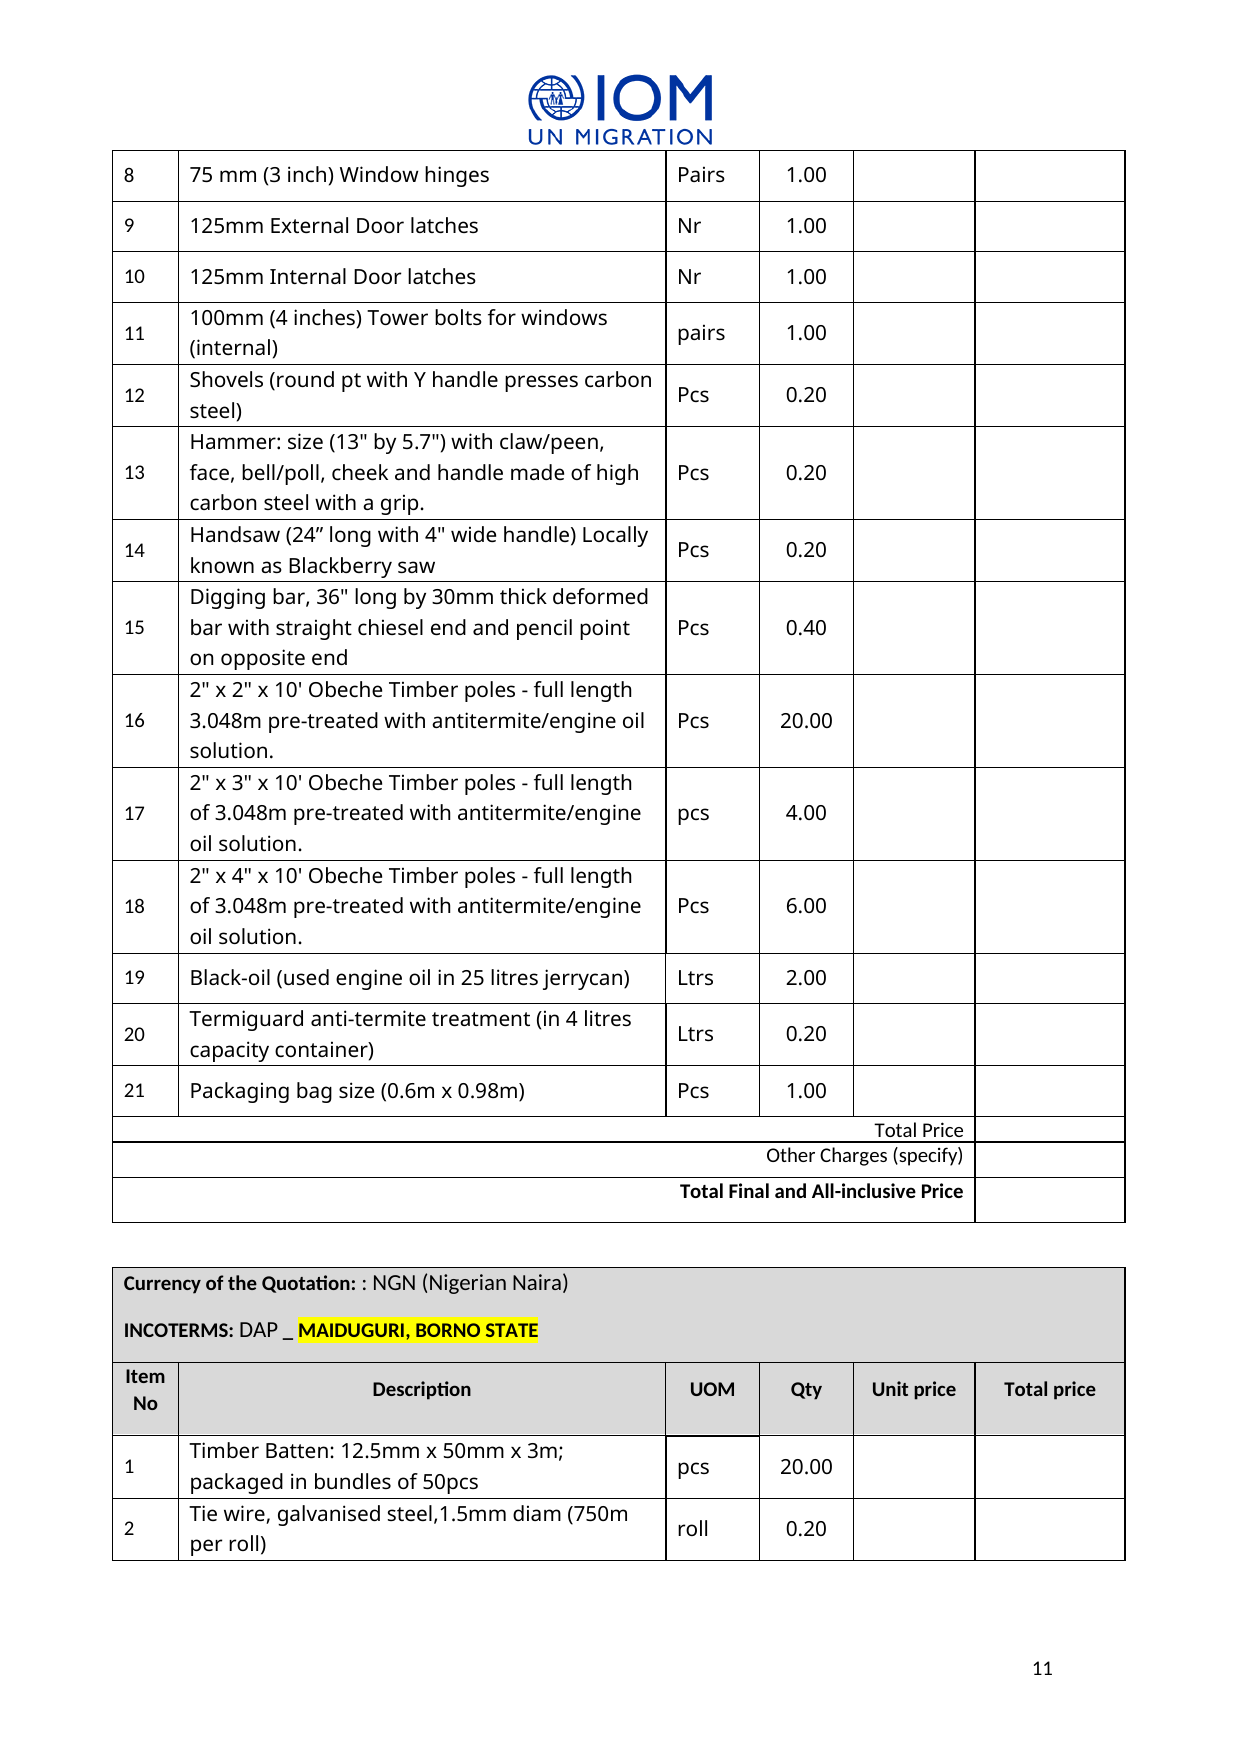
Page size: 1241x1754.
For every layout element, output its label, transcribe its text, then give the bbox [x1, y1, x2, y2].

table_cell 10 [113, 252, 178, 302]
table_cell [976, 1004, 1124, 1065]
table_cell Shovels (round pt with Y handle presses carbon steel) [179, 365, 665, 426]
table_cell [976, 954, 1124, 1003]
table_cell Pairs [667, 151, 759, 201]
table_cell Ltrs [667, 1004, 759, 1065]
table_cell 2" x 4" x 10' Obeche Timber poles - full length of 3.048m pre-treated with antitermite/engine oil solution. [179, 861, 665, 952]
table_cell 20.00 [760, 1436, 853, 1498]
table_cell Description [179, 1363, 665, 1434]
table_cell 0.20 [760, 365, 853, 426]
table_cell Other Charges (specify) [113, 1143, 974, 1177]
table_cell 0.40 [760, 582, 853, 674]
table_cell 16 [113, 675, 178, 767]
table_cell Pcs [667, 1066, 759, 1116]
table_cell [854, 151, 974, 201]
table_cell 75 mm (3 inch) Window hinges [179, 151, 665, 201]
table_cell [976, 861, 1124, 952]
table_cell [976, 1178, 1124, 1222]
table_cell [976, 365, 1124, 426]
table_cell Total Price [113, 1117, 974, 1141]
table_cell Item No [113, 1363, 178, 1434]
table_cell [976, 1066, 1124, 1116]
table_cell [854, 1004, 974, 1065]
table_cell [976, 1143, 1124, 1177]
table_cell [854, 1066, 974, 1116]
table_cell [854, 365, 974, 426]
table_cell [976, 768, 1124, 860]
table_cell [976, 1117, 1124, 1141]
table_cell Pcs [667, 582, 759, 674]
table_cell Termiguard anti-termite treatment (in 4 litres capacity container) [179, 1004, 665, 1065]
table_cell 0.20 [760, 427, 853, 519]
table_cell pcs [667, 768, 759, 860]
table_cell Timber Batten: 12.5mm x 50mm x 3m; packaged in bundles of 50pcs [179, 1436, 665, 1498]
table_cell roll [667, 1499, 759, 1560]
table_cell 0.20 [760, 1499, 853, 1560]
table_cell 2" x 3" x 10' Obeche Timber poles - full length of 3.048m pre-treated with antitermite/engine oil solution. [179, 768, 665, 860]
table_cell [854, 303, 974, 364]
table_cell 1.00 [760, 151, 853, 201]
table_cell Pcs [667, 675, 759, 767]
table_cell [854, 582, 974, 674]
table_cell 0.20 [760, 520, 853, 581]
table_cell 2 [113, 1499, 178, 1560]
table_cell [976, 303, 1124, 364]
table_cell pcs [667, 1437, 759, 1498]
table_cell [976, 202, 1124, 251]
table_cell [976, 1499, 1124, 1560]
table_header Currency of the Quotation: INCOTERMS: _ MAIDUGURI, BORNO STATE [113, 1268, 1124, 1362]
table_cell [854, 1436, 974, 1498]
table_cell Qty [760, 1363, 853, 1434]
table_cell [854, 202, 974, 251]
table_cell 15 [113, 582, 178, 674]
table_cell [854, 1499, 974, 1560]
table_cell 14 [113, 520, 178, 581]
table_cell [854, 520, 974, 581]
table_cell [854, 252, 974, 302]
table_cell 1.00 [760, 303, 853, 364]
table_cell Pcs [667, 365, 759, 426]
table_cell Tie wire, galvanised steel,1.5mm diam (750m per roll) [179, 1499, 665, 1560]
table_cell Pcs [667, 861, 759, 952]
table_cell 1.00 [760, 202, 853, 251]
table_cell Unit price [854, 1363, 974, 1434]
table_cell 0.20 [760, 1004, 853, 1065]
table_cell Nr [667, 252, 759, 302]
table_cell Ltrs [666, 954, 759, 1003]
table_cell 20 [113, 1004, 178, 1065]
table_cell 21 [113, 1066, 178, 1116]
table_cell 8 [113, 151, 178, 201]
picture [524, 73, 716, 146]
table_cell 9 [113, 202, 178, 251]
table_cell 1 [113, 1436, 178, 1498]
table_cell Nr [667, 202, 759, 251]
table_cell 6.00 [760, 861, 853, 952]
table_cell UOM [666, 1363, 759, 1434]
table_cell Total Final and All-inclusive Price [113, 1178, 974, 1222]
table_cell 20.00 [760, 675, 853, 767]
table_cell Handsaw (24” long with 4" wide handle) Locally known as Blackberry saw [179, 520, 665, 581]
table_cell 2" x 2" x 10' Obeche Timber poles - full length 3.048m pre-treated with antitermite/engine oil solution. [179, 675, 665, 767]
table_cell Black-oil (used engine oil in 25 litres jerrycan) [179, 954, 665, 1003]
table_cell Digging bar, 36" long by 30mm thick deformed bar with straight chiesel end and pencil point on opposite end [179, 582, 665, 674]
table_cell Total price [976, 1363, 1124, 1434]
table_cell 18 [113, 861, 178, 952]
table_cell [854, 768, 974, 860]
table_cell 4.00 [760, 768, 853, 860]
table_cell [854, 427, 974, 519]
table_cell [854, 861, 974, 952]
table_cell 2.00 [760, 954, 853, 1003]
table_cell pairs [667, 303, 759, 364]
table_cell [976, 675, 1124, 767]
table_cell 13 [113, 427, 178, 519]
table_cell 1.00 [760, 1066, 853, 1116]
table_cell 11 [113, 303, 178, 364]
table_cell [976, 582, 1124, 674]
table_cell Pcs [667, 427, 759, 519]
table_cell 100mm (4 inches) Tower bolts for windows (internal) [179, 303, 665, 364]
table_cell [976, 252, 1124, 302]
table_cell 125mm Internal Door latches [179, 252, 665, 302]
table_cell 19 [113, 954, 178, 1003]
table_cell 1.00 [760, 252, 853, 302]
table_cell Packaging bag size (0.6m x 0.98m) [179, 1066, 665, 1116]
table_cell [976, 151, 1124, 201]
table_cell 17 [113, 768, 178, 860]
table_cell [976, 1436, 1124, 1498]
table_cell [976, 427, 1124, 519]
table_cell 12 [113, 365, 178, 426]
table_cell 125mm External Door latches [179, 202, 665, 251]
table_cell [976, 520, 1124, 581]
table_cell [854, 675, 974, 767]
table_cell [854, 954, 974, 1003]
table_cell Hammer: size (13" by 5.7") with claw/peen, face, bell/poll, cheek and handle made of high carbon steel with a grip. [179, 427, 665, 519]
table_cell Pcs [667, 520, 759, 581]
